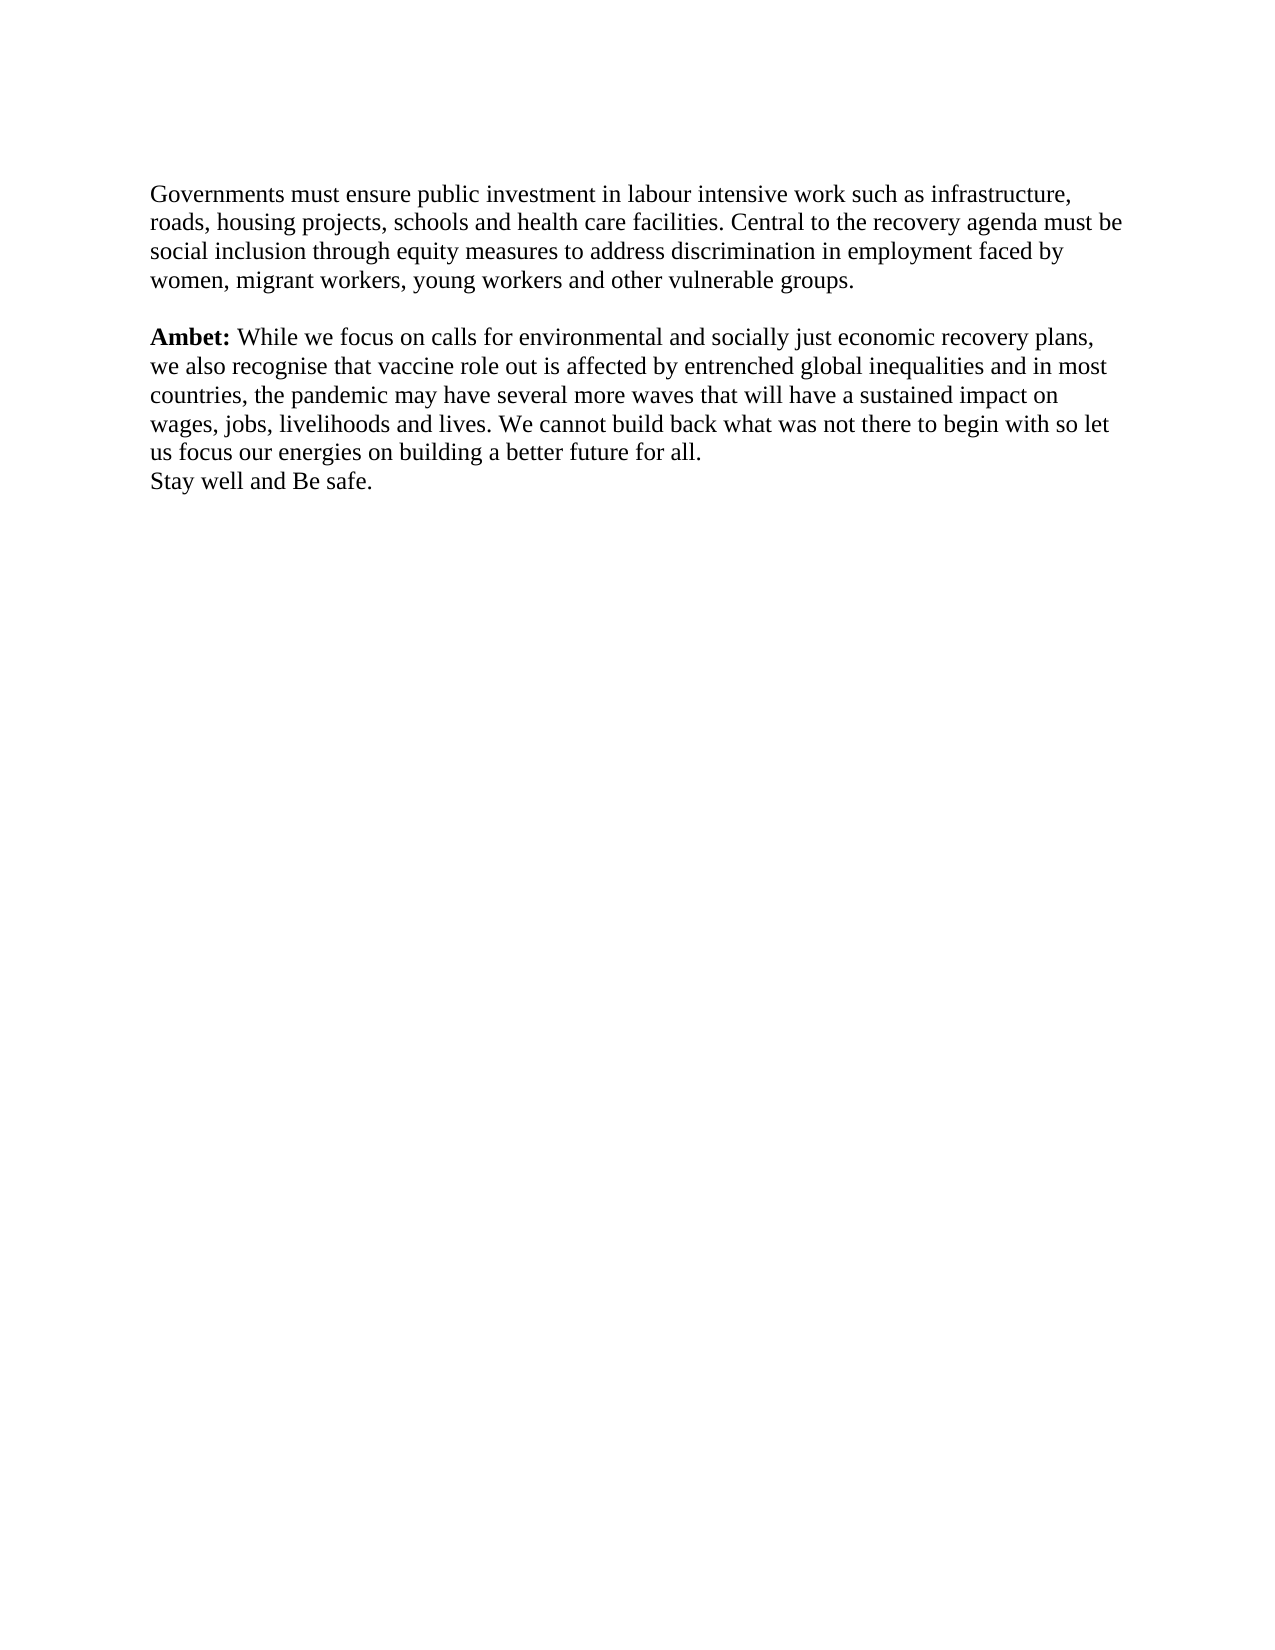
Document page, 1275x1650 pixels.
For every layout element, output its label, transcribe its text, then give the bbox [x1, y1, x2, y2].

text Stay well and Be safe. [150, 466, 1125, 495]
text Governments must ensure public investment in labour intensive work such as infrastructure, roads, housing projects, schools and health care facilities. Central to the recovery agenda must be social inclusion through equity measures to address discrimination in employment faced by women, migrant workers, young workers and other vulnerable groups. [150, 179, 1125, 294]
text Ambet: While we focus on calls for environmental and socially just economic recovery plans, we also recognise that vaccine role out is affected by entrenched global inequalities and in most countries, the pandemic may have several more waves that will have a sustained impact on wages, jobs, livelihoods and lives. We cannot build back what was not there to begin with so let us focus our energies on building a better future for all. [150, 322, 1125, 466]
